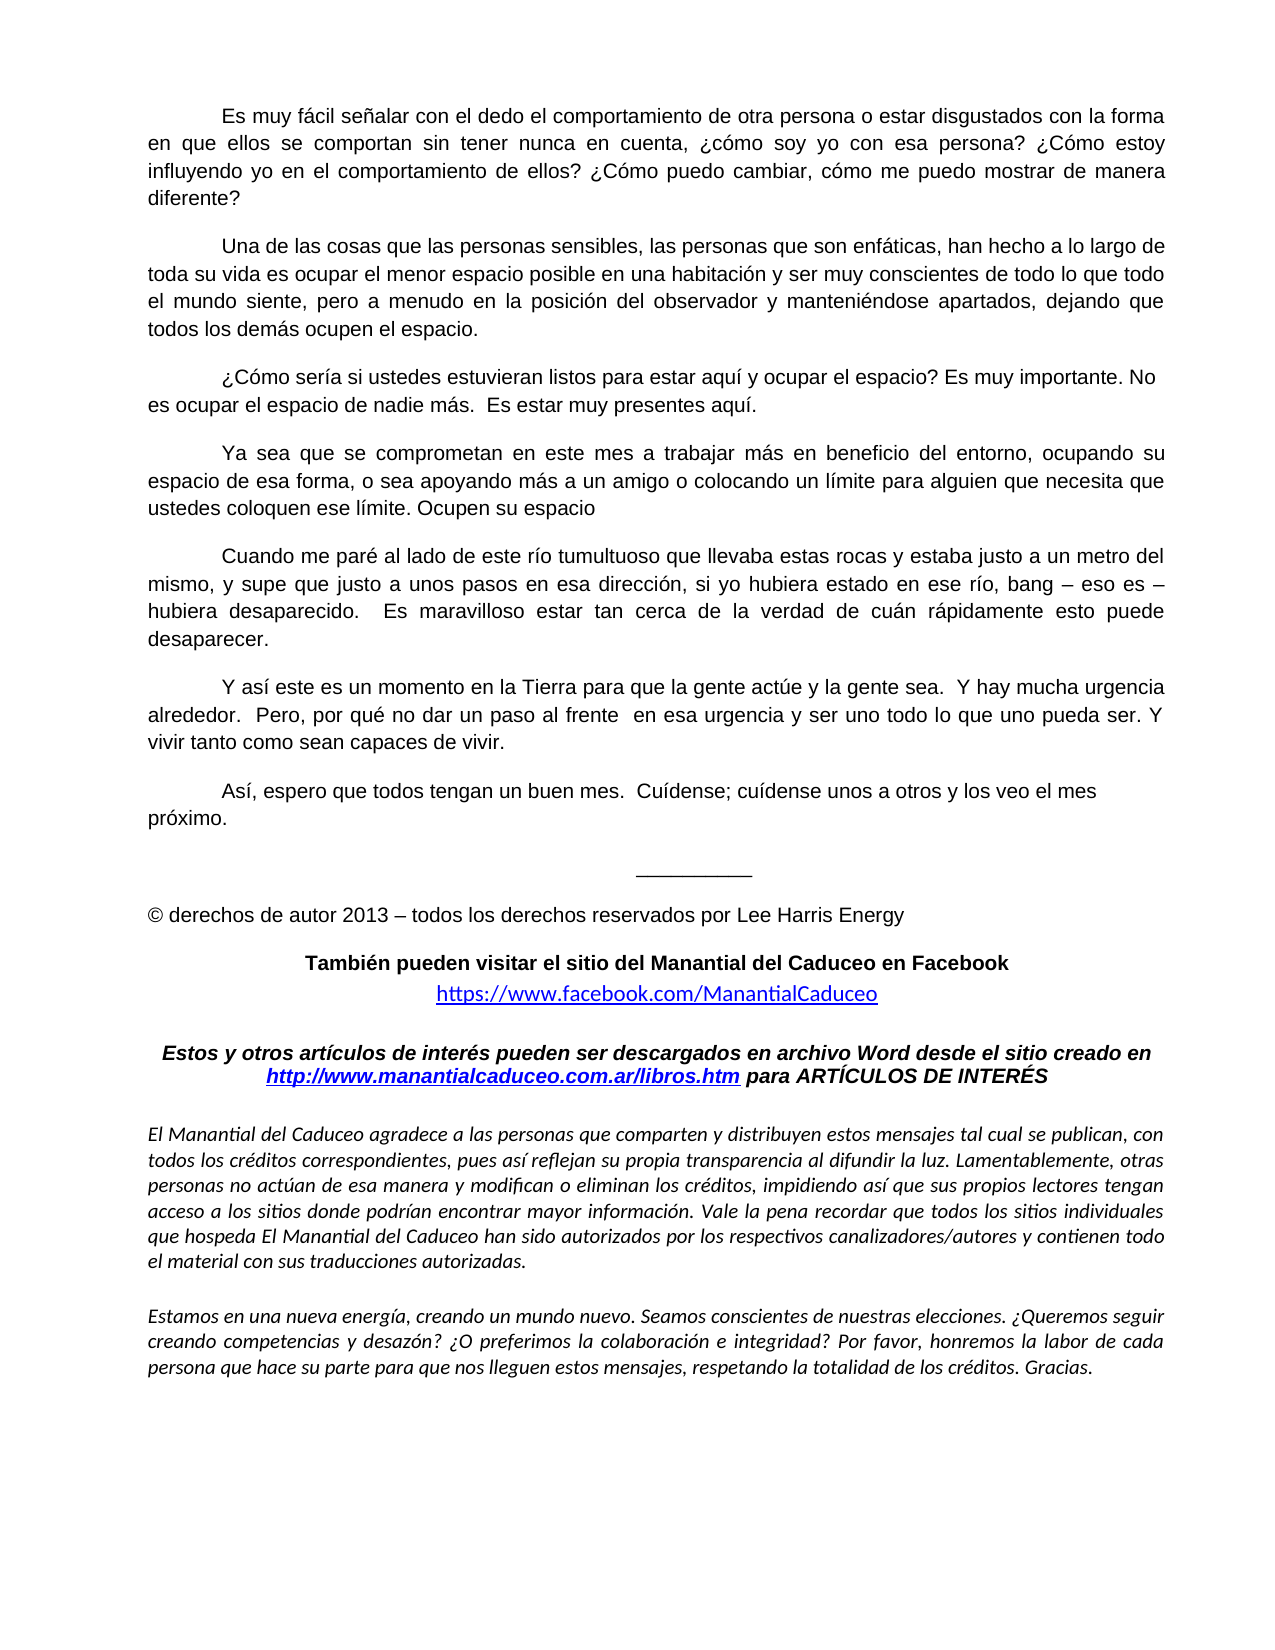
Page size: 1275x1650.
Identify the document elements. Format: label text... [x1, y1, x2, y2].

text © derechos de autor 2013 – todos los derechos reservados por Lee Harris Energy [148, 903, 1167, 927]
text __________ [148, 854, 1167, 878]
text El Manantial del Caduceo agradece a las personas que comparten y distribuyen estos mensajes tal cual se publican, con todos los créditos correspondientes, pues así reflejan su propia transparencia al difundir la luz. Lamentablemente, otras personas no actúan de esa manera y modifican o eliminan los créditos, impidiendo así que sus propios lectores tengan acceso a los sitios donde podrían encontrar mayor información. Vale la pena recordar que todos los sitios individuales que hospeda El Manantial del Caduceo han sido autorizados por los respectivos canalizadores/autores y contienen todo el material con sus traducciones autorizadas. [148, 1122, 1167, 1274]
text Así, espero que todos tengan un buen mes. Cuídense; cuídense unos a otros y los veo el mes próximo. [148, 778, 1167, 830]
text Ya sea que se comprometan en este mes a trabajar más en beneficio del entorno, ocupando su espacio de esa forma, o sea apoyando más a un amigo o colocando un límite para alguien que necesita que ustedes coloquen ese límite. Ocupen su espacio [148, 441, 1167, 520]
text Una de las cosas que las personas sensibles, las personas que son enfáticas, han hecho a lo largo de toda su vida es ocupar el menor espacio posible en una habitación y ser muy conscientes de todo lo que todo el mundo siente, pero a menudo en la posición del observador y manteniéndose apartados, dejando que todos los demás ocupen el espacio. [148, 234, 1167, 341]
text ¿Cómo sería si ustedes estuvieran listos para estar aquí y ocupar el espacio? Es muy importante. No es ocupar el espacio de nadie más. Es estar muy presentes aquí. [148, 365, 1167, 417]
text Y así este es un momento en la Tierra para que la gente actúe y la gente sea. Y hay mucha urgencia alrededor. Pero, por qué no dar un paso al frente en esa urgencia y ser uno todo lo que uno pueda ser. Y vivir tanto como sean capaces de vivir. [148, 675, 1167, 754]
text Cuando me paré al lado de este río tumultuoso que llevaba estas rocas y estaba justo a un metro del mismo, y supe que justo a unos pasos en esa dirección, si yo hubiera estado en ese río, bang – eso es – hubiera desaparecido. Es maravilloso estar tan cerca de la verdad de cuán rápidamente esto puede desaparecer. [148, 544, 1167, 651]
text Estamos en una nueva energía, creando un mundo nuevo. Seamos conscientes de nuestras elecciones. ¿Queremos seguir creando competencias y desazón? ¿O preferimos la colaboración e integridad? Por favor, honremos la labor de cada persona que hace su parte para que nos lleguen estos mensajes, respetando la totalidad de los créditos. Gracias. [148, 1303, 1167, 1379]
text Es muy fácil señalar con el dedo el comportamiento de otra persona o estar disgustados con la forma en que ellos se comportan sin tener nunca en cuenta, ¿cómo soy yo con esa persona? ¿Cómo estoy influyendo yo en el comportamiento de ellos? ¿Cómo puedo cambiar, cómo me puedo mostrar de manera diferente? [148, 103, 1167, 210]
text Estos y otros artículos de interés pueden ser descargados en archivo Word desde el sitio creado en http://www.manantialcaduceo.com.ar/libros.htm para ARTÍCULOS DE INTERÉS [148, 1040, 1167, 1088]
text También pueden visitar el sitio del Manantial del Caduceo en Facebook https://www.facebook.com/ManantialCaduceo [148, 951, 1167, 1007]
